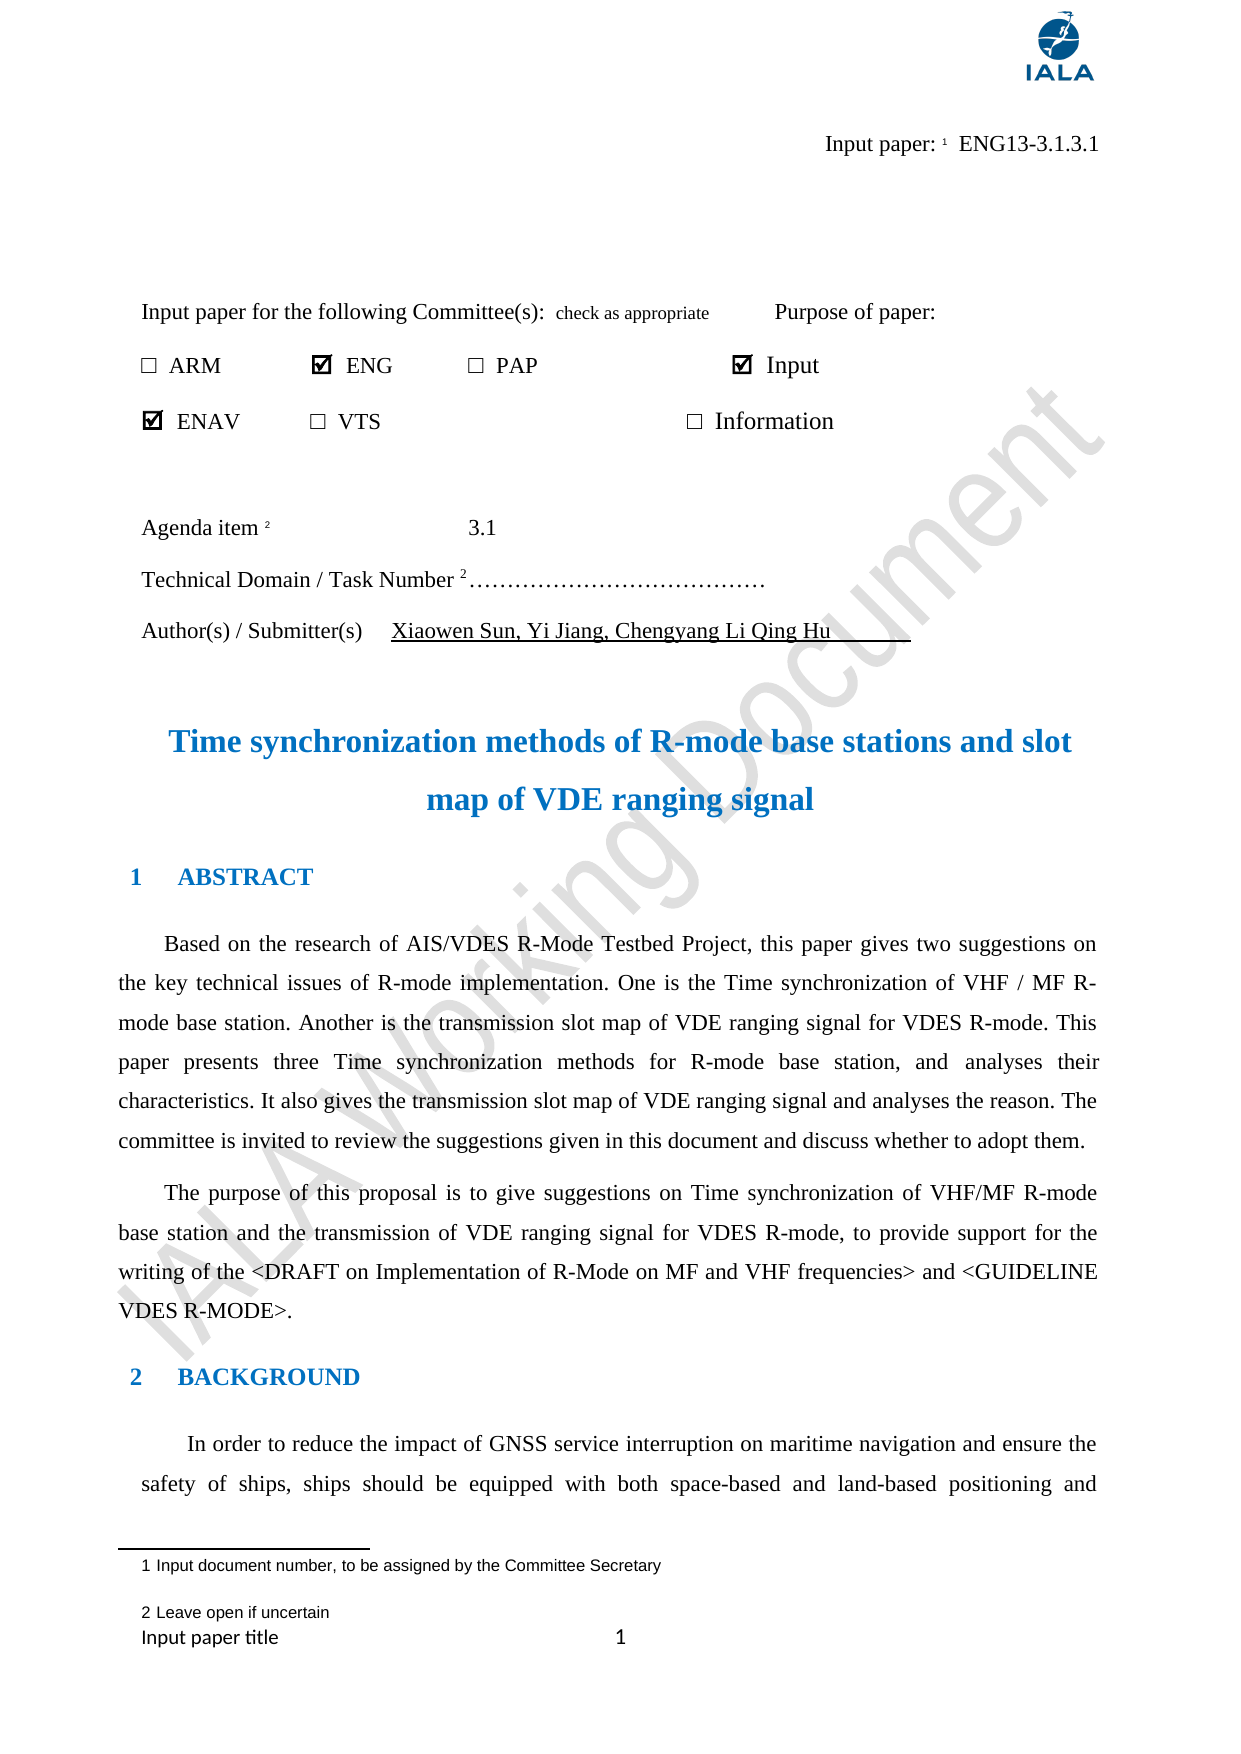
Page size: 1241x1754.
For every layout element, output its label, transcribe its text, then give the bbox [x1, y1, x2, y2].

text Based on the research of AIS/VDES R-Mode Testbed Project, this paper gives two suggestions on the key technical issues of R-mode implementation. One is the Time synchronization of VHF / MF R-mode base station. Another is the transmission slot map of VDE ranging signal for VDES R-mode. This paper presents three Time synchronization methods for R-mode base station, and analyses their characteristics. It also gives the transmission slot map of VDE ranging signal and analyses the reason. The committee is invited to review the suggestions given in this document and discuss whether to adopt them. [118, 930, 1099, 1153]
text ENAV □ VTS □ Information [141, 406, 1099, 435]
text Technical Domain / Task Number 2 ………………………………… [141, 566, 1099, 592]
picture [1011, 3, 1106, 96]
text Input paper: ENG13-3.1.3.1 [141, 130, 1099, 156]
text The purpose of this proposal is to give suggestions on Time synchronization of VHF/MF R-mode base station and the transmission of VDE ranging signal for VDES R-mode, to provide support for the writing of the <DRAFT on Implementation of R-Mode on MF and VHF frequencies> and <GUIDELINE VDES R-MODE>. [118, 1179, 1099, 1324]
text Input paper for the following Committee(s): check as appropriate Purpose of paper: [141, 298, 1099, 325]
subtitle BACKGROUND [129, 1362, 1111, 1391]
text Agenda item 3.1 [141, 514, 1099, 540]
title Time synchronization methods of R-mode base stations and slot map of VDE ranging signal [141, 722, 1099, 817]
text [141, 1430, 1099, 1496]
text Author(s) / Submitter(s) Xiaowen Sun, Yi Jiang, Chengyang Li Qing Hu [141, 618, 1099, 644]
text □ ARM ENG □ PAP Input [141, 350, 1099, 379]
subtitle Abstract [129, 862, 1111, 890]
